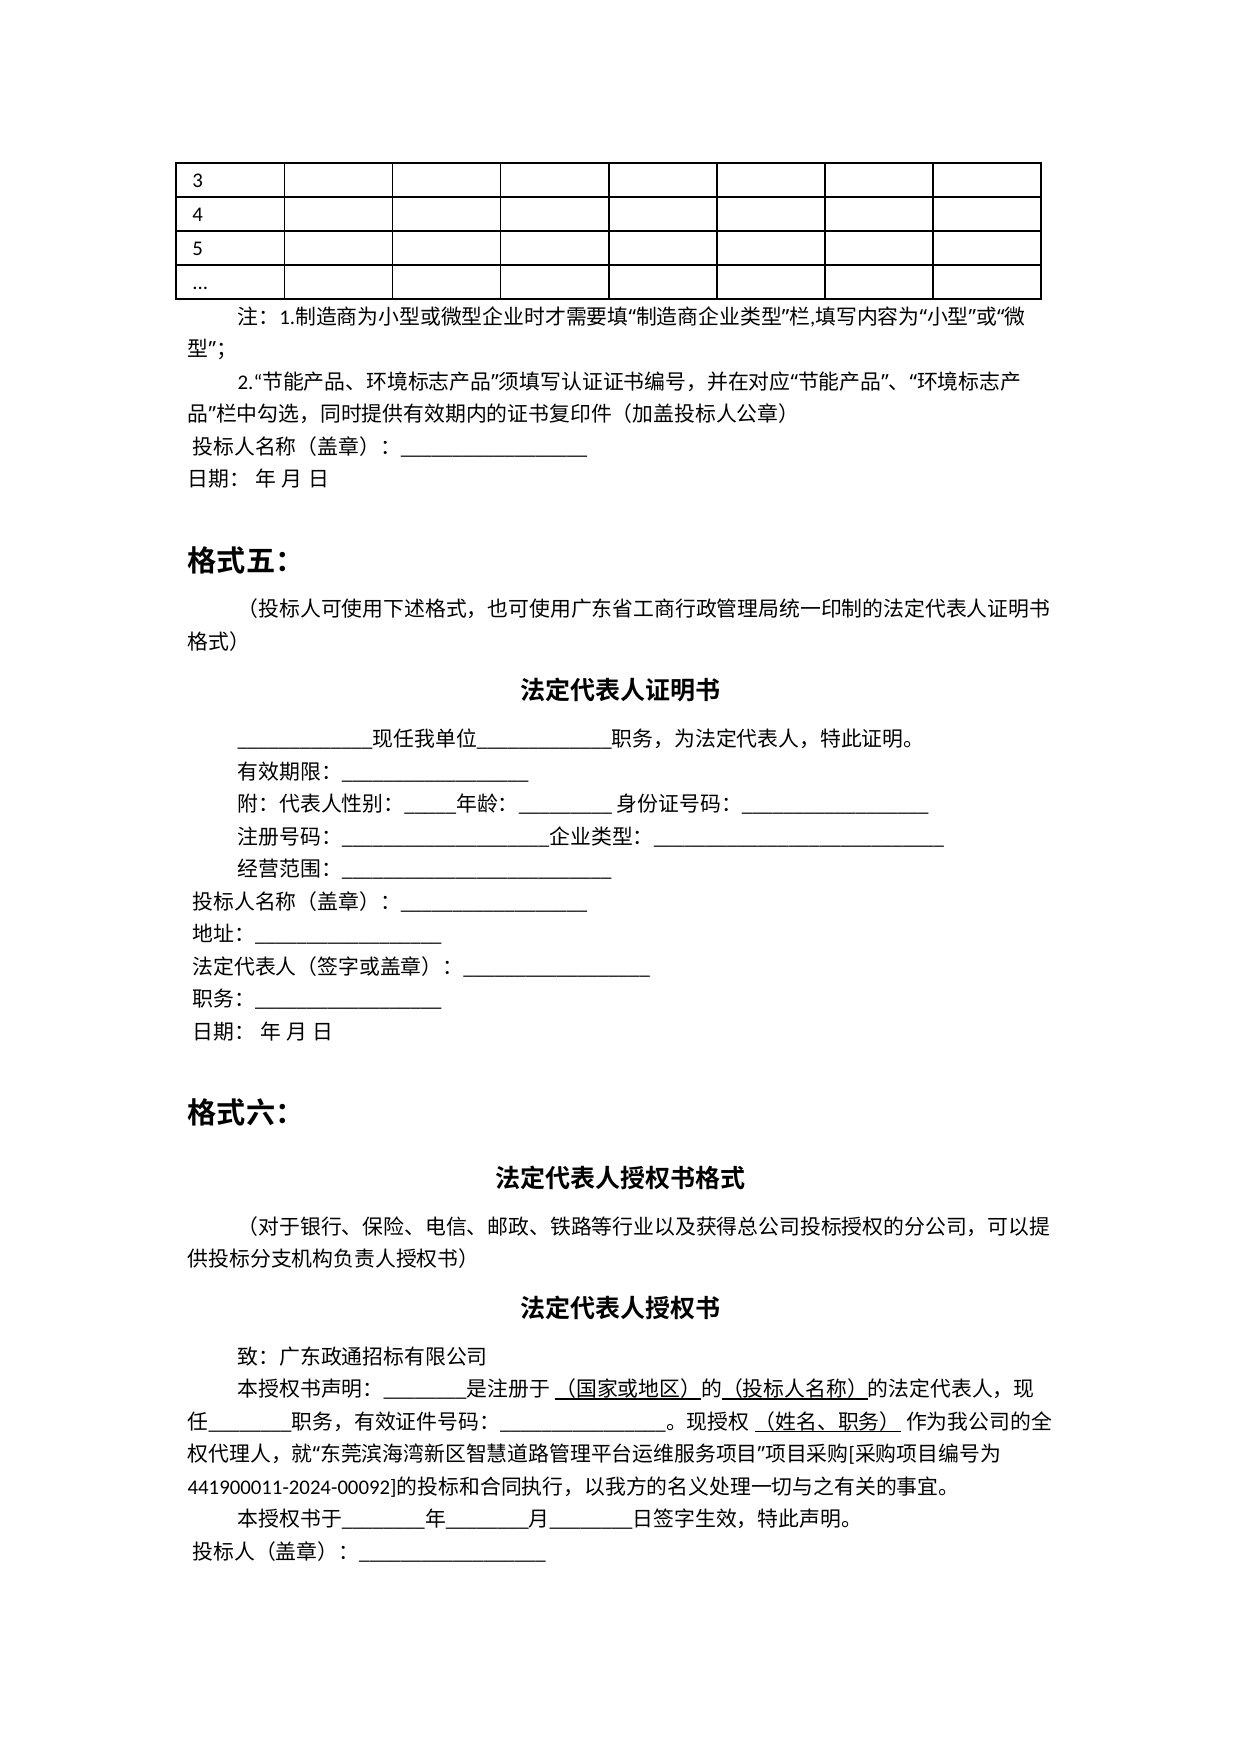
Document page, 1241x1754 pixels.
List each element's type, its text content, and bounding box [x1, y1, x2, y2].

table_cell [934, 198, 1040, 230]
table_cell [393, 164, 500, 196]
text 法定代表人（签字或盖章）：__________________ [187, 950, 1053, 982]
table_cell [934, 164, 1040, 196]
text 法定代表人证明书 [187, 657, 1053, 722]
table_cell [285, 164, 392, 196]
text 附：代表人性别：_____年龄：_________ 身份证号码：__________________ [187, 787, 1053, 820]
table_cell [826, 232, 932, 264]
text 注：1.制造商为小型或微型企业时才需要填“制造商企业类型”栏,填写内容为“小型”或“微型”； [187, 300, 1053, 365]
table_cell [610, 266, 716, 298]
text 地址：__________________ [187, 917, 1053, 950]
table_cell [610, 164, 716, 196]
text 致：广东政通招标有限公司 [187, 1340, 1053, 1372]
text 投标人（盖章）：__________________ [187, 1535, 1053, 1567]
table_cell [501, 164, 608, 196]
table_cell [826, 164, 932, 196]
table_cell [934, 232, 1040, 264]
table_cell [501, 266, 608, 298]
table_cell [501, 198, 608, 230]
text _____________现任我单位_____________职务，为法定代表人，特此证明。 [187, 722, 1053, 755]
text 有效期限：__________________ [187, 755, 1053, 787]
text 日期： 年 月 日 [187, 1015, 1053, 1047]
table_cell [718, 232, 824, 264]
text 注册号码：____________________企业类型：____________________________ [187, 820, 1053, 852]
table_cell 4 [177, 198, 284, 230]
table_cell [501, 232, 608, 264]
text 格式六： [187, 1080, 1053, 1145]
table_cell [934, 266, 1040, 298]
table_cell [826, 266, 932, 298]
text 本授权书声明：________是注册于 （国家或地区）的（投标人名称）的法定代表人，现任________职务，有效证件号码：________________。现授权 （姓名、职务） 作为我公司的全权代理人，就“东莞滨海湾新区智慧道路管理平台运维服务项目”项目采购[采购项目编号为441900011-2024-00092]的投标和合同执行，以我方的名义处理一切与之有关的事宜。 [187, 1372, 1053, 1502]
text 投标人名称（盖章）：__________________ [187, 430, 1053, 462]
text 经营范围：__________________________ [187, 852, 1053, 885]
text 2.“节能产品、环境标志产品”须填写认证证书编号，并在对应“节能产品”、“环境标志产品”栏中勾选，同时提供有效期内的证书复印件（加盖投标人公章） [187, 365, 1053, 430]
table_cell 5 [177, 232, 284, 264]
table_cell [718, 198, 824, 230]
table_cell [393, 198, 500, 230]
text （对于银行、保险、电信、邮政、铁路等行业以及获得总公司投标授权的分公司，可以提供投标分支机构负责人授权书） [187, 1210, 1053, 1275]
table_cell [285, 232, 392, 264]
table_cell [826, 198, 932, 230]
text 投标人名称（盖章）：__________________ [187, 885, 1053, 917]
text （投标人可使用下述格式，也可使用广东省工商行政管理局统一印制的法定代表人证明书格式） [187, 592, 1053, 657]
table_cell [285, 266, 392, 298]
table_cell [393, 232, 500, 264]
text 法定代表人授权书 [187, 1275, 1053, 1340]
text 本授权书于________年________月________日签字生效，特此声明。 [187, 1502, 1053, 1535]
text 格式五： [187, 527, 1053, 592]
table_cell [393, 266, 500, 298]
table_cell [285, 198, 392, 230]
table_cell [610, 232, 716, 264]
table_cell [718, 164, 824, 196]
table_cell ... [177, 266, 284, 298]
table_cell 3 [177, 164, 284, 196]
text 日期： 年 月 日 [187, 462, 1053, 495]
text 职务：__________________ [187, 982, 1053, 1015]
table_cell [718, 266, 824, 298]
table_cell [610, 198, 716, 230]
text 法定代表人授权书格式 [187, 1145, 1053, 1210]
